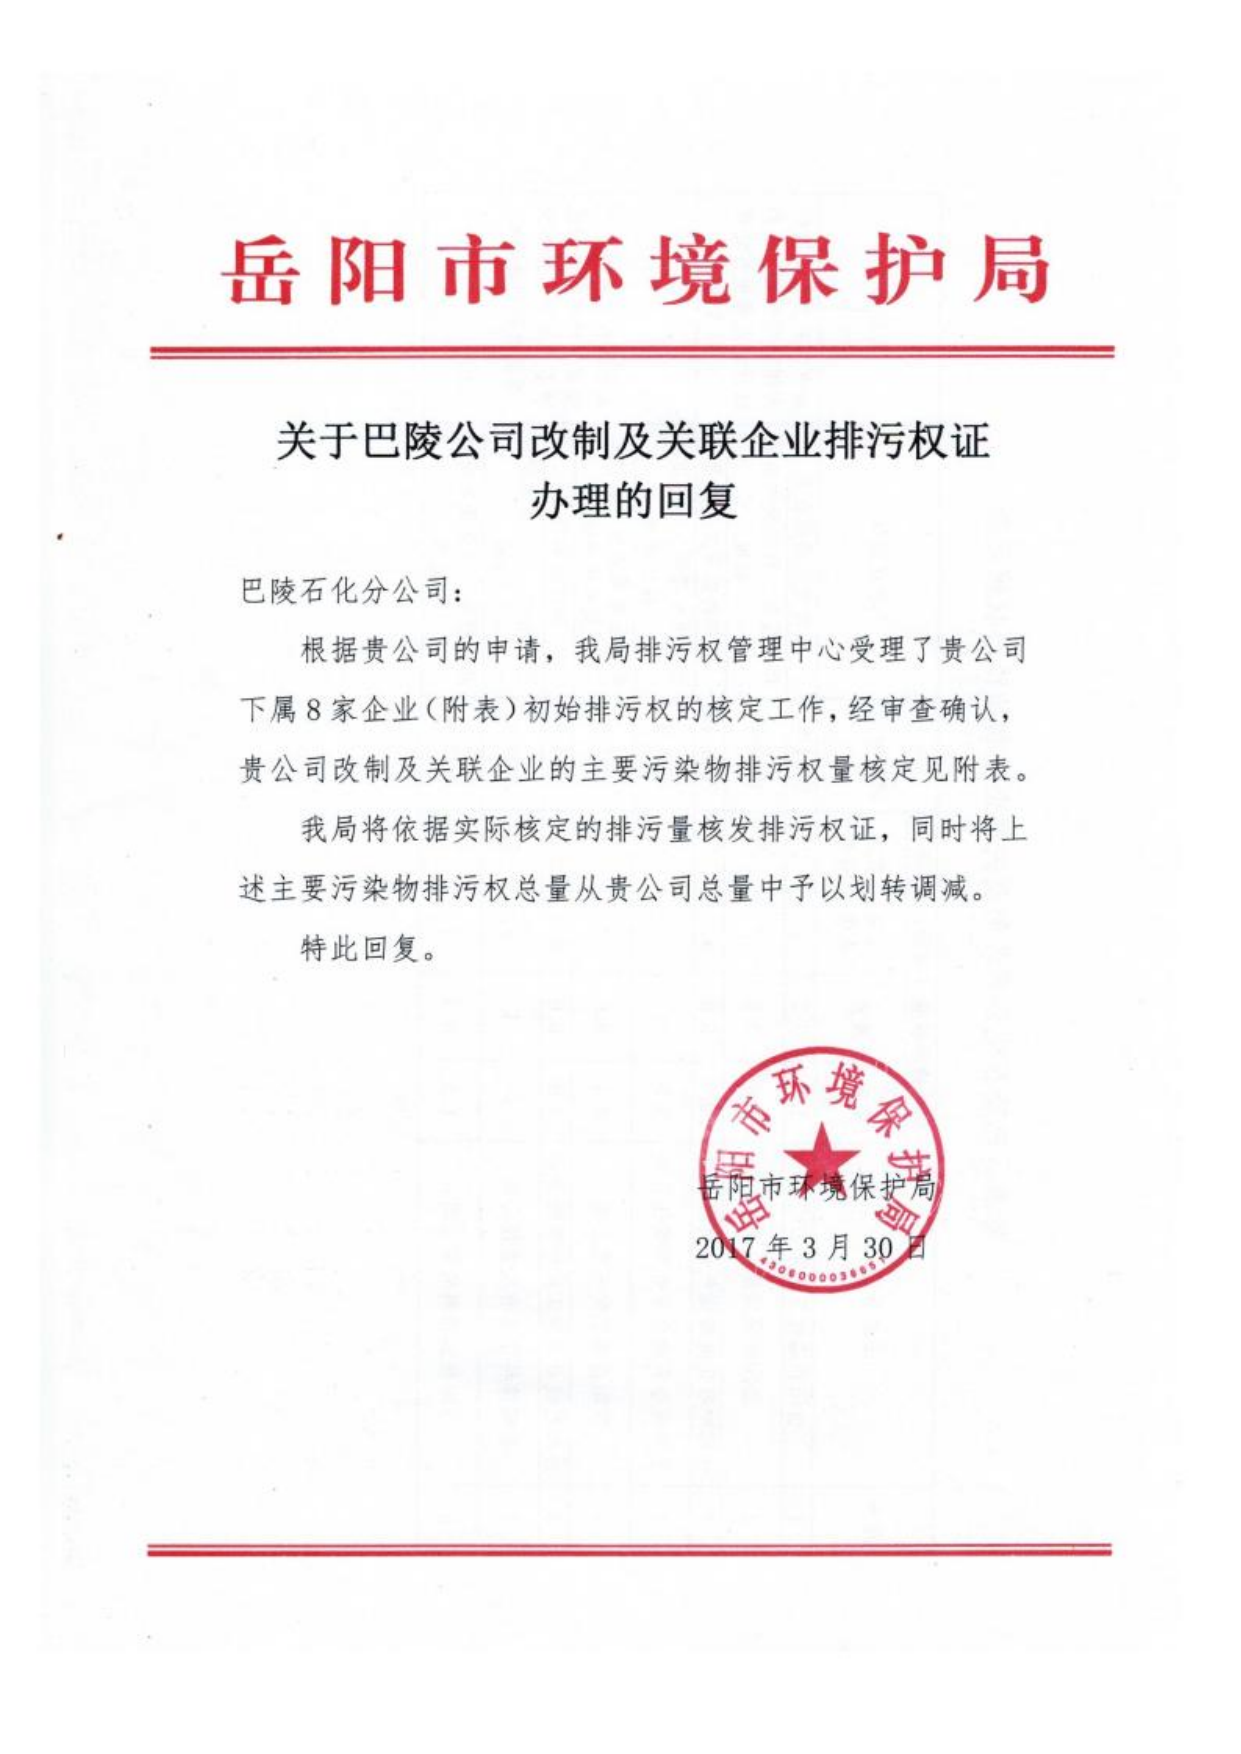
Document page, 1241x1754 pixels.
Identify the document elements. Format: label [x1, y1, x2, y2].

picture [25, 58, 1198, 1669]
